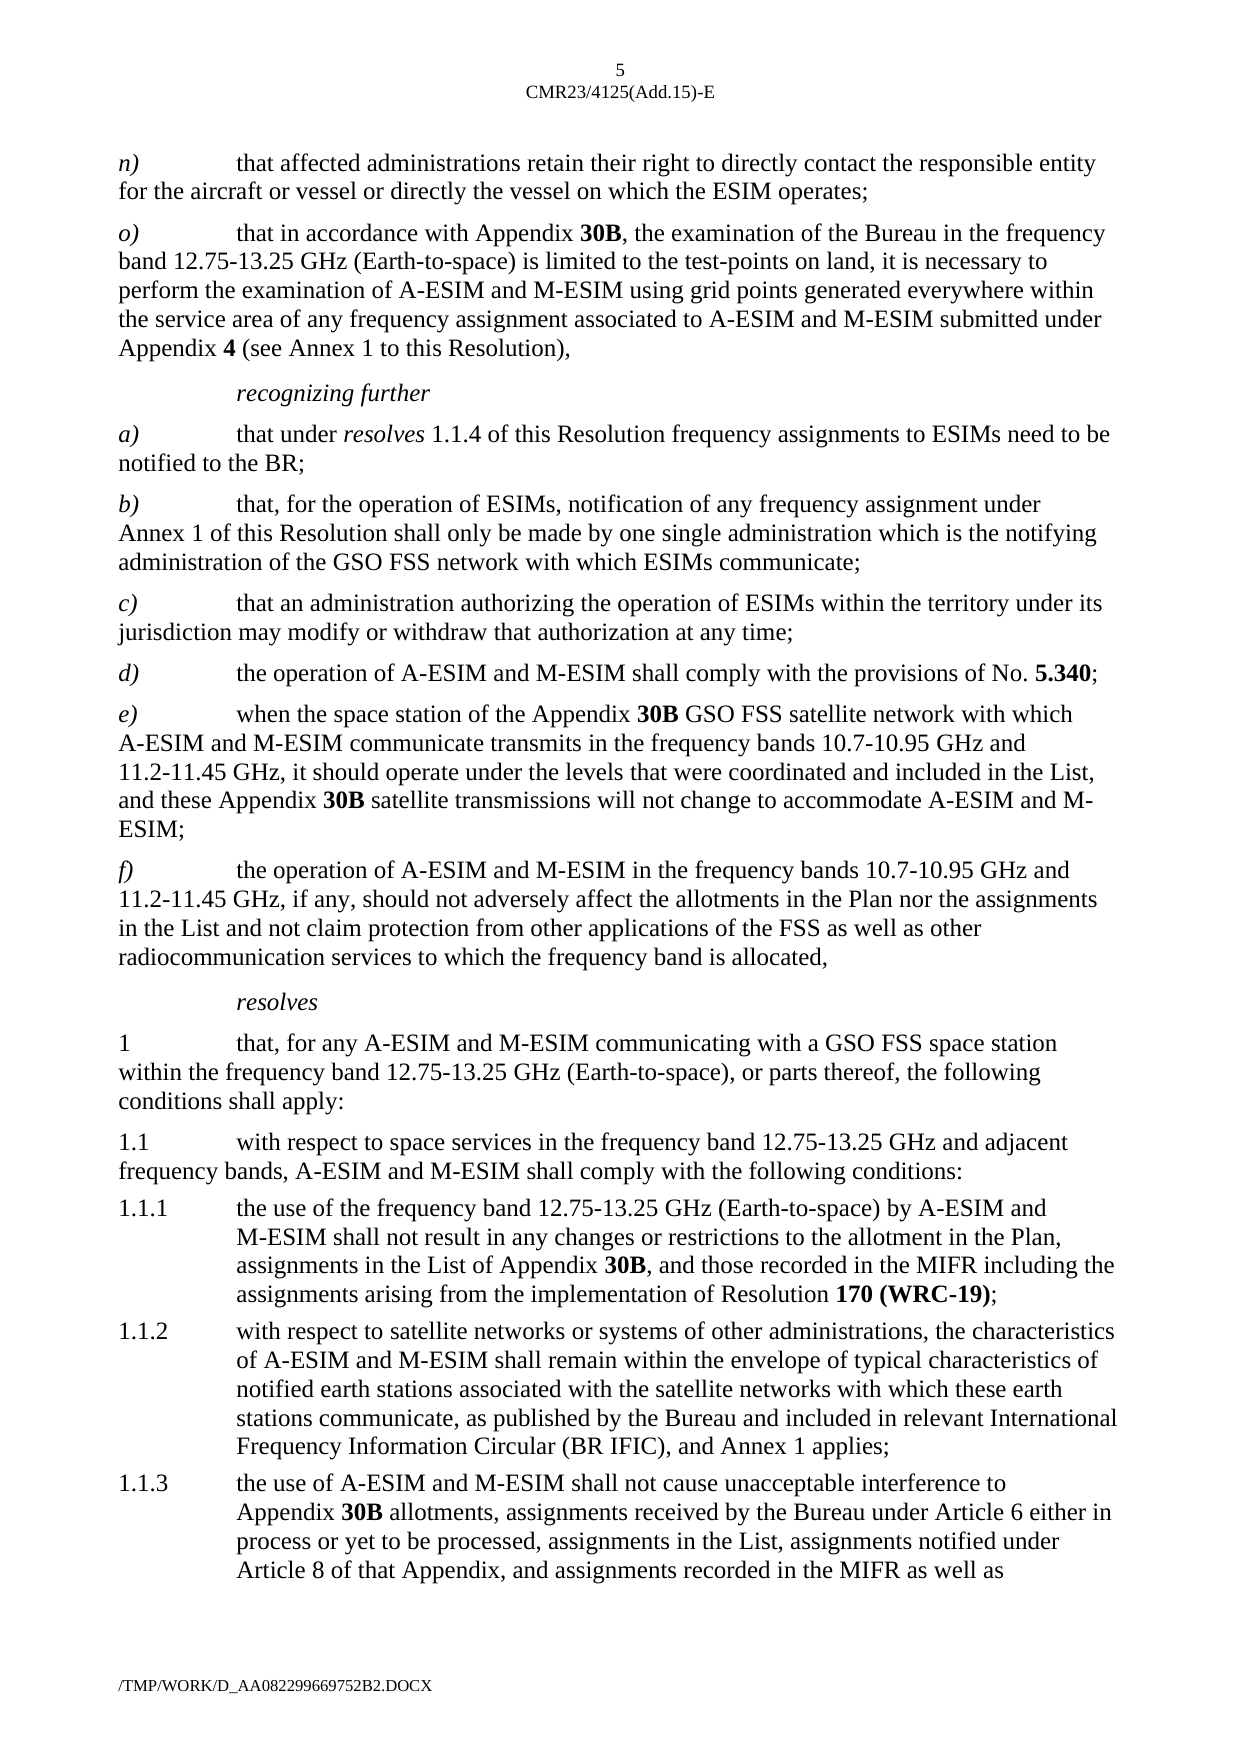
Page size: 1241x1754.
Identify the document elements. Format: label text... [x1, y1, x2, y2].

text 1.1.1 the use of the frequency band 12.75-13.25 GHz (Earth-to-space) by A-ESIM and M-ESIM shall not result in any changes or restrictions to the allotment in the Plan, assignments in the List of Appendix 30B, and those recorded in the MIFR including the assignments arising from the implementation of Resolution 170 (WRC-19); [118, 1193, 1122, 1308]
text 1.1.2 with respect to satellite networks or systems of other administrations, the characteristics of A-ESIM and M-ESIM shall remain within the envelope of typical characteristics of notified earth stations associated with the satellite networks with which these earth stations communicate, as published by the Bureau and included in relevant International Frequency Information Circular (BR IFIC), and Annex 1 applies; [118, 1316, 1122, 1460]
text resolves [236, 987, 1122, 1016]
text e) when the space station of the Appendix 30B GSO FSS satellite network with which A-ESIM and M-ESIM communicate transmits in the frequency bands 10.7-10.95 GHz and 11.2-11.45 GHz, it should operate under the levels that were coordinated and included in the List, and these Appendix 30B satellite transmissions will not change to accommodate A-ESIM and M-ESIM; [118, 699, 1122, 843]
text f) the operation of A-ESIM and M-ESIM in the frequency bands 10.7-10.95 GHz and 11.2-11.45 GHz, if any, should not adversely affect the allotments in the Plan nor the assignments in the List and not claim protection from other applications of the FSS as well as other radiocommunication services to which the frequency band is allocated, [118, 856, 1122, 971]
text o) that in accordance with Appendix 30B, the examination of the Bureau in the frequency band 12.75-13.25 GHz (Earth-to-space) is limited to the test-points on land, it is necessary to perform the examination of A-ESIM and M-ESIM using grid points generated everywhere within the service area of any frequency assignment associated to A-ESIM and M-ESIM submitted under Appendix 4 (see Annex 1 to this Resolution), [118, 218, 1122, 361]
text b) that, for the operation of ESIMs, notification of any frequency assignment under Annex 1 of this Resolution shall only be made by one single administration which is the notifying administration of the GSO FSS network with which ESIMs communicate; [118, 489, 1122, 576]
text n) that affected administrations retain their right to directly contact the responsible entity for the aircraft or vessel or directly the vessel on which the ESIM operates; [118, 148, 1122, 205]
text d) the operation of A-ESIM and M-ESIM shall comply with the provisions of No. 5.340; [118, 658, 1122, 687]
text recognizing further [236, 378, 1122, 407]
text 1.1 with respect to space services in the frequency band 12.75-13.25 GHz and adjacent frequency bands, A-ESIM and M-ESIM shall comply with the following conditions: [118, 1127, 1122, 1185]
text a) that under resolves 1.1.4 of this Resolution frequency assignments to ESIMs need to be notified to the BR; [118, 419, 1122, 477]
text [118, 1468, 1122, 1583]
text 1 that, for any A-ESIM and M-ESIM communicating with a GSO FSS space station within the frequency band 12.75-13.25 GHz (Earth-to-space), or parts thereof, the following conditions shall apply: [118, 1028, 1122, 1115]
text c) that an administration authorizing the operation of ESIMs within the territory under its jurisdiction may modify or withdraw that authorization at any time; [118, 588, 1122, 646]
